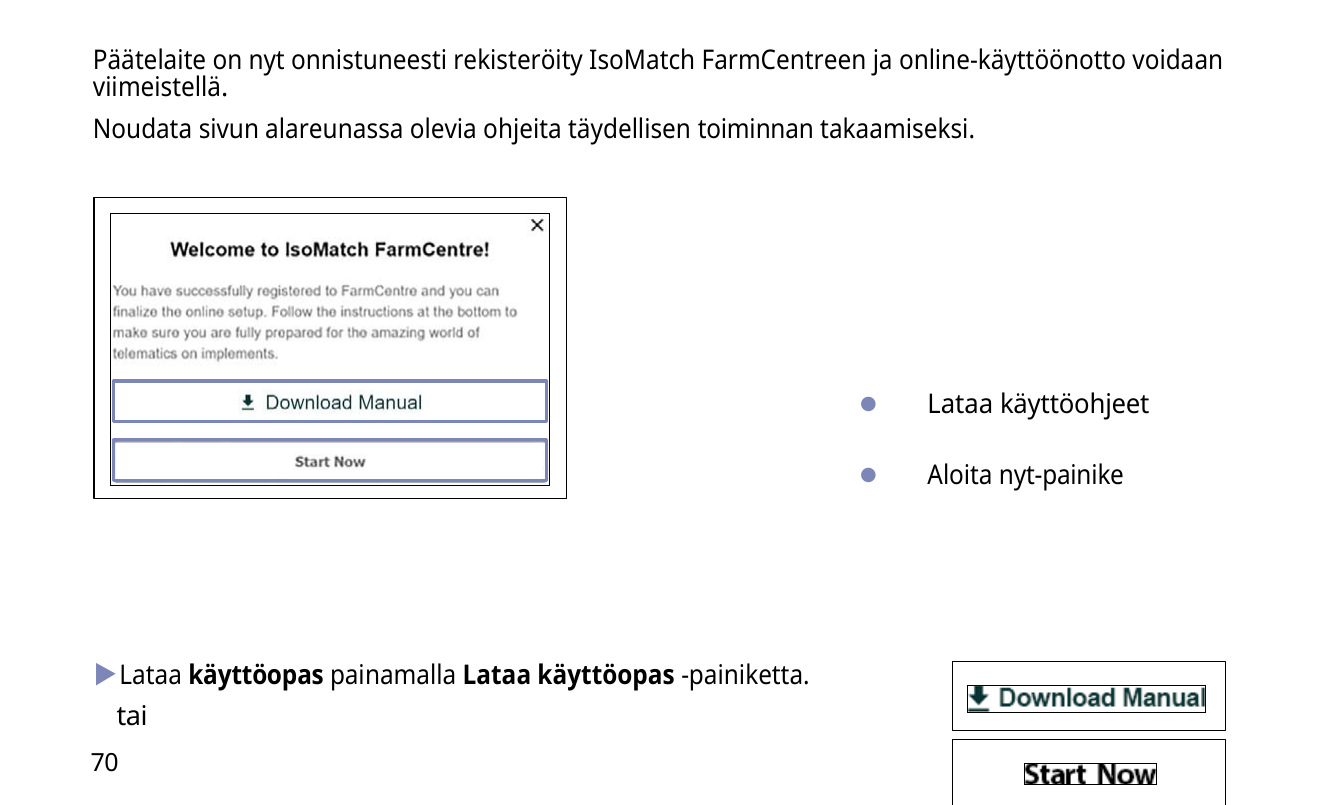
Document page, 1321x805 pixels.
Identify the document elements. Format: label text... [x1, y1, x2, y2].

picture [968, 692, 1205, 696]
list Lataa käyttöohjeet [859, 384, 1258, 421]
picture [111, 214, 549, 485]
text Noudata sivun alareunassa olevia ohjeita täydellisen toiminnan takaamiseksi. [93, 109, 1258, 146]
text tai [116, 696, 1258, 733]
list Lataa käyttöopas painamalla Lataa käyttöopas -painiketta. [93, 656, 1258, 692]
list Aloita nyt-painike [859, 456, 1258, 492]
text Päätelaite on nyt onnistuneesti rekisteröity IsoMatch FarmCentreen ja online-käyttöönotto voidaan viimeistellä. [93, 46, 1258, 104]
picture [1025, 764, 1156, 784]
